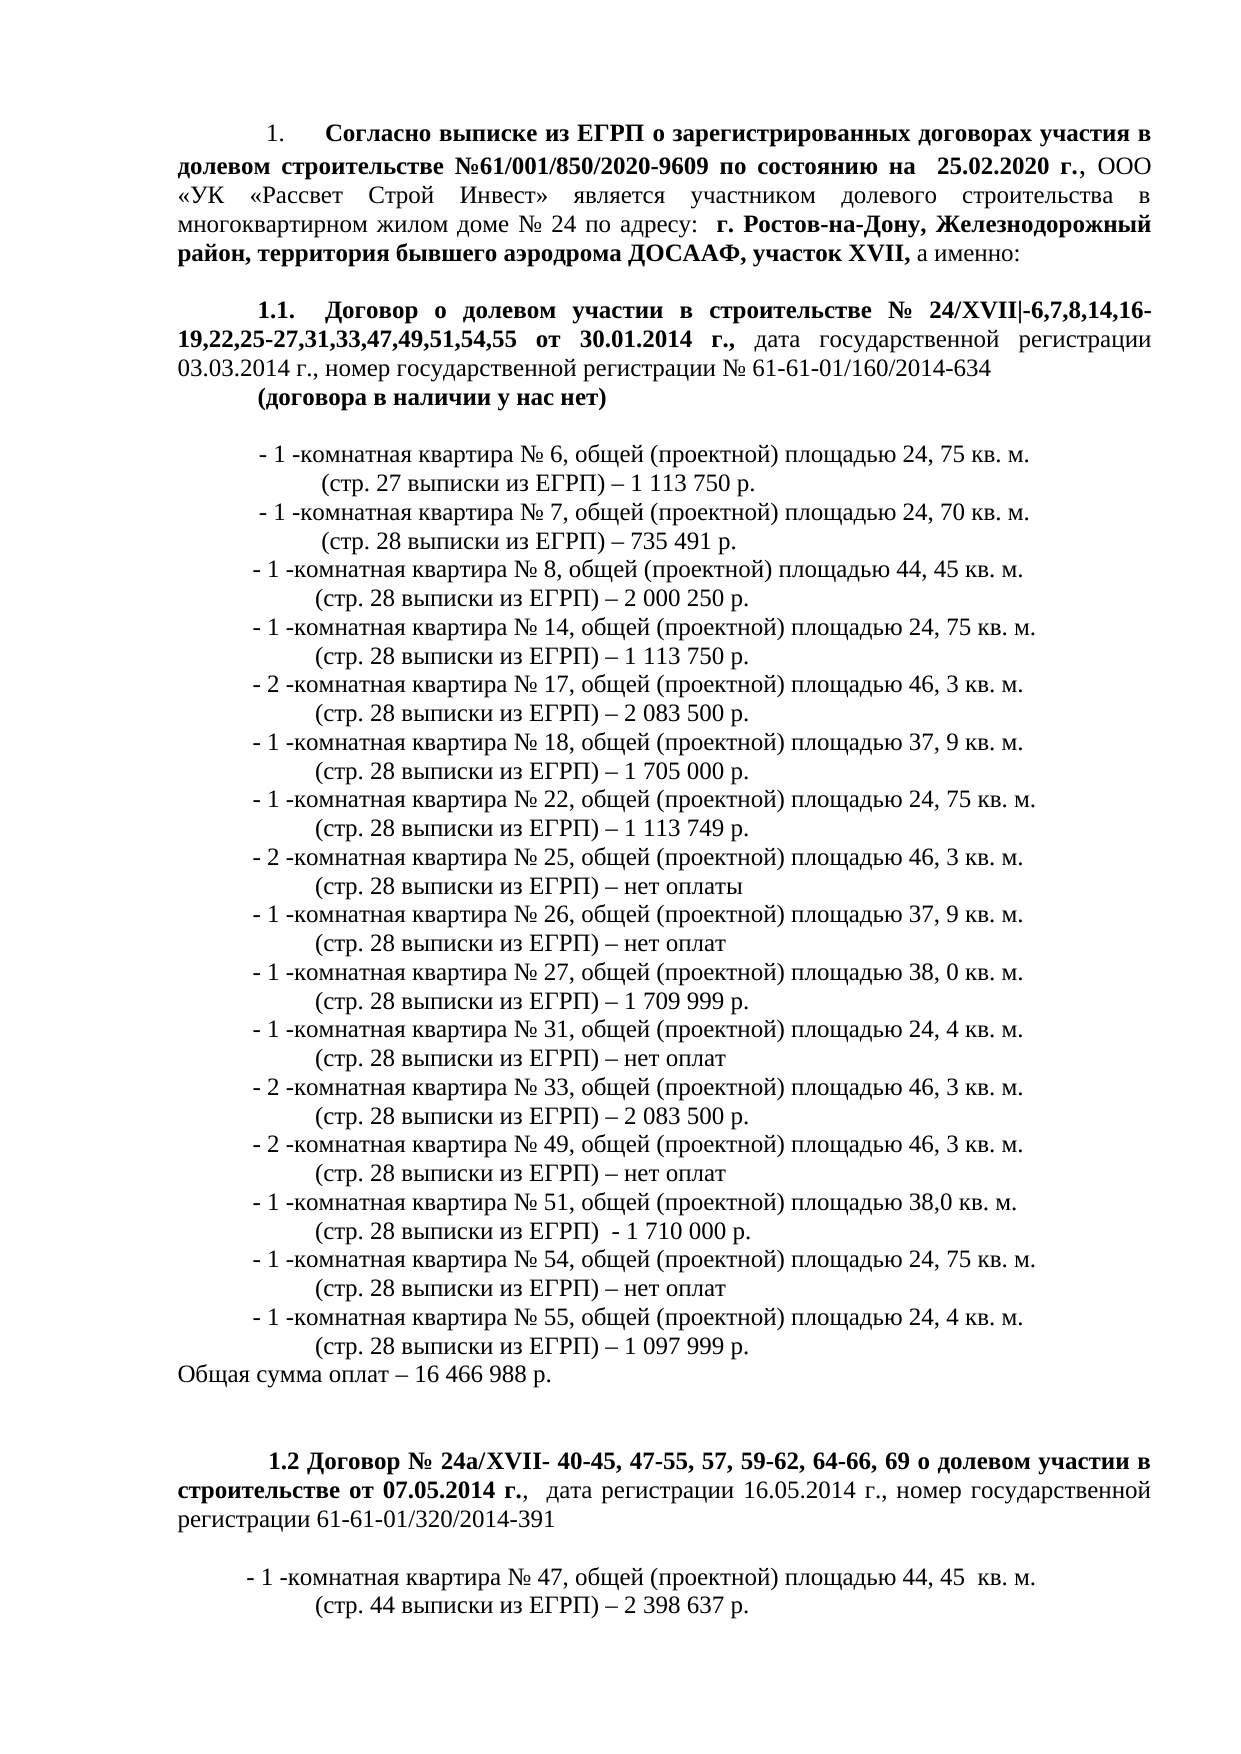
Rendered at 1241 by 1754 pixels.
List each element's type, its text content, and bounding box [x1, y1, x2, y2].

text - 1 -комнатная квартира № 27, общей (проектной) площадью 38, 0 кв. м. [177, 957, 1152, 986]
text - 1 -комнатная квартира № 55, общей (проектной) площадью 24, 4 кв. м. [177, 1302, 1152, 1331]
list Договор о долевом участии в строительстве № 24/XVII|-6,7,8,14,16-19,22,25-27,31,33,47,49,51,54,55 от 30.01.2014 г., дата государственной регистрации 03.03.2014 г., номер государственной регистрации № 61-61-01/160/2014-634 [177, 295, 1152, 382]
text Общая сумма оплат – 16 466 988 р. [177, 1359, 1152, 1388]
text (стр. 28 выписки из ЕГРП) – нет оплат [177, 1043, 1152, 1072]
text - 2 -комнатная квартира № 49, общей (проектной) площадью 46, 3 кв. м. [177, 1129, 1152, 1158]
text (стр. 28 выписки из ЕГРП) – 1 709 999 р. [177, 986, 1152, 1014]
text - 1 -комнатная квартира № 7, общей (проектной) площадью 24, 70 кв. м. [177, 497, 1152, 526]
text (стр. 28 выписки из ЕГРП) – 2 000 250 р. [177, 583, 1152, 612]
list (договора в наличии у нас нет) [257, 382, 1152, 410]
text - 1 -комнатная квартира № 14, общей (проектной) площадью 24, 75 кв. м. [177, 612, 1152, 641]
text (стр. 28 выписки из ЕГРП) – 2 083 500 р. [177, 698, 1152, 727]
text (стр. 28 выписки из ЕГРП) - 1 710 000 р. [177, 1216, 1152, 1244]
text - 1 -комнатная квартира № 6, общей (проектной) площадью 24, 75 кв. м. [177, 439, 1152, 468]
text (стр. 44 выписки из ЕГРП) – 2 398 637 р. [177, 1590, 1152, 1619]
text (стр. 28 выписки из ЕГРП) – 1 705 000 р. [177, 756, 1152, 784]
text (стр. 28 выписки из ЕГРП) – нет оплат [177, 928, 1152, 957]
text - 2 -комнатная квартира № 25, общей (проектной) площадью 46, 3 кв. м. [177, 842, 1152, 871]
text (стр. 28 выписки из ЕГРП) – нет оплат [177, 1158, 1152, 1187]
text (стр. 28 выписки из ЕГРП) – 2 083 500 р. [177, 1101, 1152, 1129]
text - 1 -комнатная квартира № 47, общей (проектной) площадью 44, 45 кв. м. [177, 1562, 1152, 1590]
text (стр. 28 выписки из ЕГРП) – 1 097 999 р. [177, 1331, 1152, 1359]
text - 1 -комнатная квартира № 18, общей (проектной) площадью 37, 9 кв. м. [177, 727, 1152, 756]
text (стр. 27 выписки из ЕГРП) – 1 113 750 р. [177, 468, 1152, 497]
text - 1 -комнатная квартира № 8, общей (проектной) площадью 44, 45 кв. м. [177, 554, 1152, 583]
text (стр. 28 выписки из ЕГРП) – 735 491 р. [177, 526, 1152, 554]
text (стр. 28 выписки из ЕГРП) – нет оплаты [177, 871, 1152, 899]
text 1.2 Договор № 24а/XVII- 40-45, 47-55, 57, 59-62, 64-66, 69 о долевом участии в строительстве от 07.05.2014 г., дата регистрации 16.05.2014 г., номер государственной регистрации 61-61-01/320/2014-391 [177, 1446, 1152, 1532]
text - 1 -комнатная квартира № 54, общей (проектной) площадью 24, 75 кв. м. [177, 1244, 1152, 1273]
text - 1 -комнатная квартира № 26, общей (проектной) площадью 37, 9 кв. м. [177, 899, 1152, 928]
text - 2 -комнатная квартира № 17, общей (проектной) площадью 46, 3 кв. м. [177, 669, 1152, 698]
text - 2 -комнатная квартира № 33, общей (проектной) площадью 46, 3 кв. м. [177, 1072, 1152, 1101]
text - 1 -комнатная квартира № 22, общей (проектной) площадью 24, 75 кв. м. [177, 784, 1152, 813]
text (стр. 28 выписки из ЕГРП) – 1 113 750 р. [177, 641, 1152, 669]
text (стр. 28 выписки из ЕГРП) – нет оплат [177, 1273, 1152, 1302]
text - 1 -комнатная квартира № 51, общей (проектной) площадью 38,0 кв. м. [177, 1187, 1152, 1216]
list Согласно выписке из ЕГРП о зарегистрированных договорах участия в долевом строительстве №61/001/850/2020-9609 по состоянию на 25.02.2020 г., ООО «УК «Рассвет Строй Инвест» является участником долевого строительства в многоквартирном жилом доме № 24 по адресу: г. Ростов-на-Дону, Железнодорожный район, территория бывшего аэродрома ДОСААФ, участок ХVII, а именно: [177, 118, 1152, 267]
text (стр. 28 выписки из ЕГРП) – 1 113 749 р. [177, 813, 1152, 842]
text - 1 -комнатная квартира № 31, общей (проектной) площадью 24, 4 кв. м. [177, 1014, 1152, 1043]
